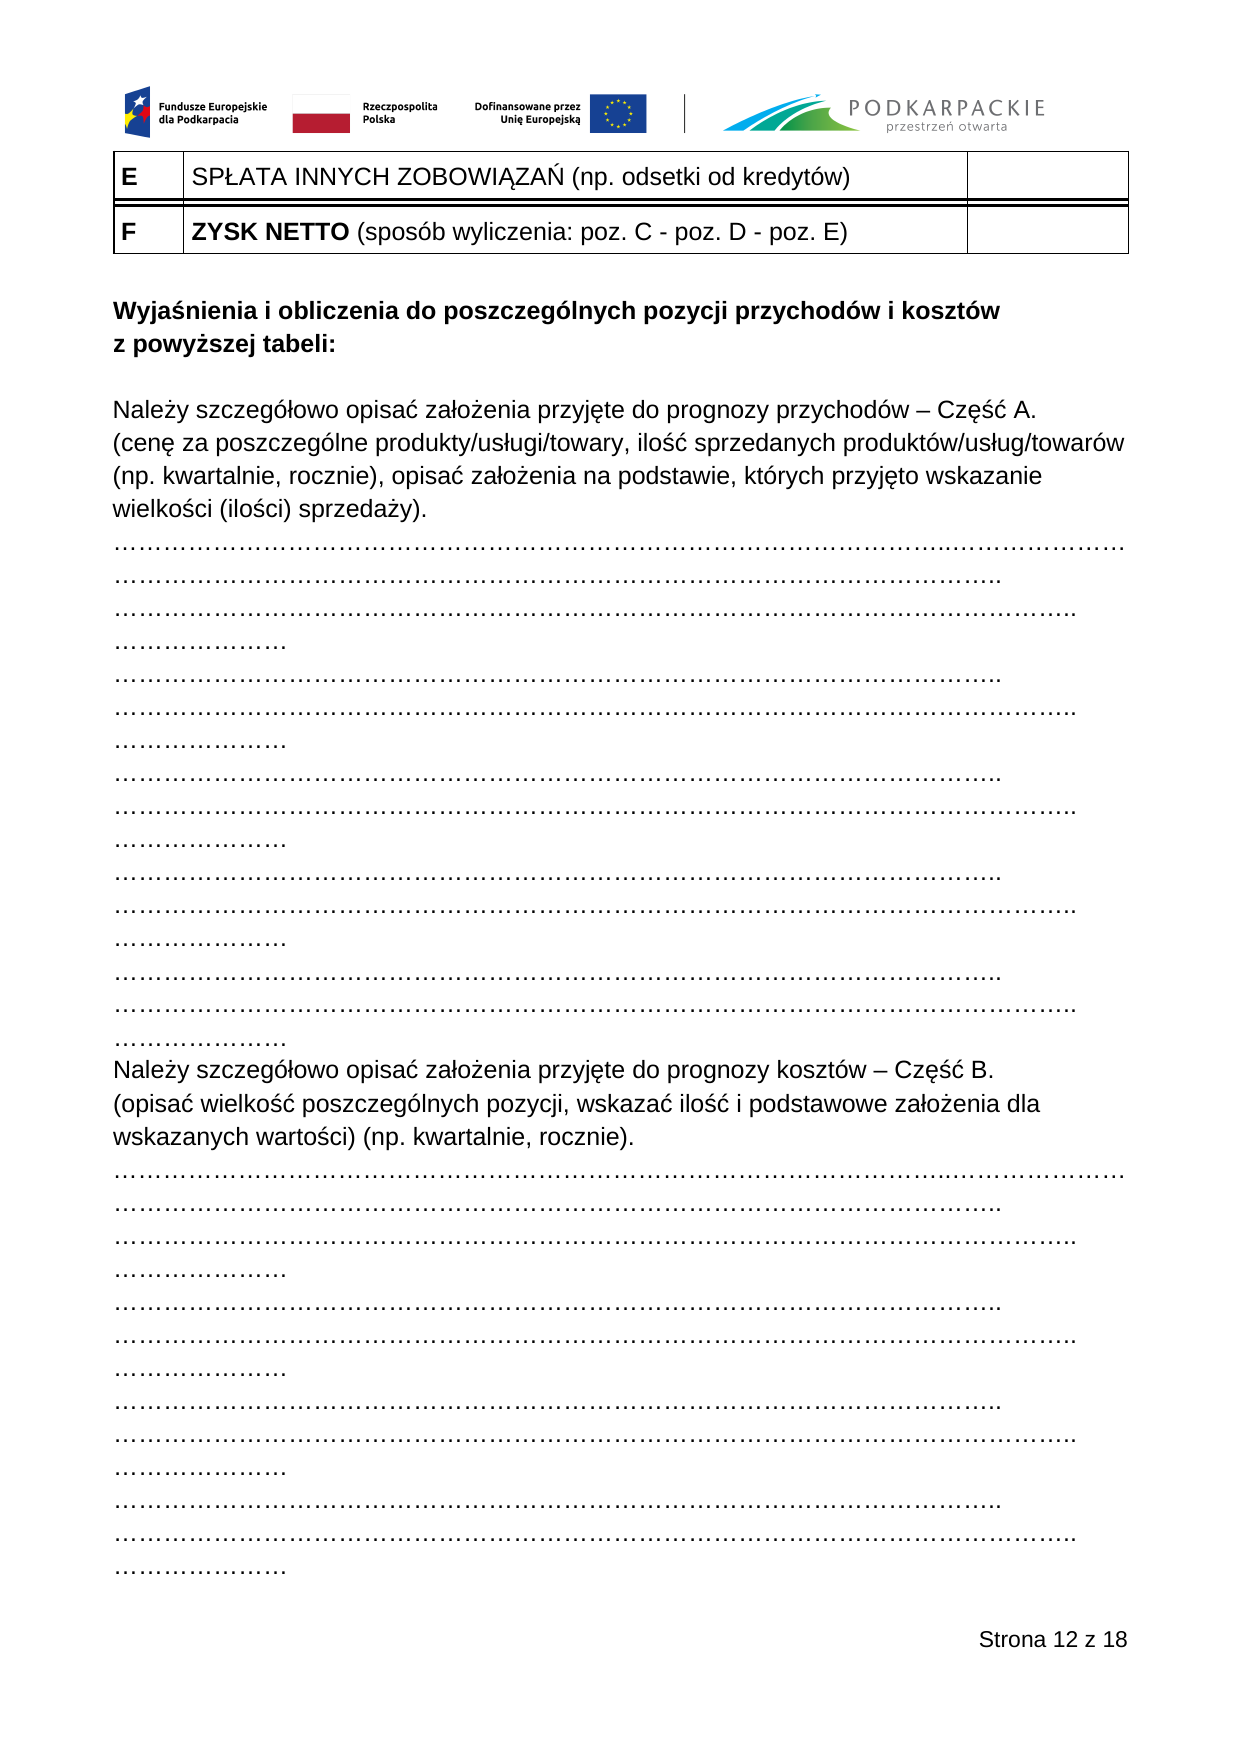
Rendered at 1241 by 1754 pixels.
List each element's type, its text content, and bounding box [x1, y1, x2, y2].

text ……………………………………………………………………………………………..……………………………………………………………………………………………………..………………… [113, 857, 1128, 952]
table_cell ZYSK NETTO (sposób wyliczenia: poz. C - poz. D - poz. E) [184, 207, 967, 253]
text ……………………………………………………………………………………………..……………………………………………………………………………………………………..………………… [113, 1287, 1128, 1381]
table_cell [968, 207, 1128, 253]
text (cenę za poszczególne produkty/usługi/towary, ilość sprzedanych produktów/usług/towarów (np. kwartalnie, rocznie), opisać założenia na podstawie, których przyjęto wskazanie wielkości (ilości) sprzedaży). ………………………………………………………………………………………..………………… [112, 428, 1128, 556]
text ……………………………………………………………………………………………..……………………………………………………………………………………………………..………………… [113, 1188, 1128, 1282]
text ……………………………………………………………………………………………..……………………………………………………………………………………………………..………………… [113, 956, 1128, 1051]
text ……………………………………………………………………………………………..……………………………………………………………………………………………………..………………… [113, 1386, 1128, 1481]
table_cell SPŁATA INNYCH ZOBOWIĄZAŃ (np. odsetki od kredytów) [184, 152, 967, 197]
table_cell E [115, 152, 183, 197]
text (opisać wielkość poszczególnych pozycji, wskazać ilość i podstawowe założenia dla wskazanych wartości) (np. kwartalnie, rocznie). [113, 1088, 1128, 1150]
text Należy szczegółowo opisać założenia przyjęte do prognozy kosztów – Część B. [113, 1056, 1128, 1084]
text ……………………………………………………………………………………………..……………………………………………………………………………………………………..………………… [113, 1485, 1128, 1579]
table_cell F [115, 207, 183, 253]
text ……………………………………………………………………………………………..……………………………………………………………………………………………………..………………… [113, 659, 1128, 754]
text Należy szczegółowo opisać założenia przyjęte do prognozy przychodów – Część A. [112, 395, 1128, 424]
text ………………………………………………………………………………………..………………… [112, 1154, 1128, 1183]
text ……………………………………………………………………………………………..……………………………………………………………………………………………………..………………… [113, 560, 1128, 655]
text ……………………………………………………………………………………………..……………………………………………………………………………………………………..………………… [113, 758, 1128, 853]
picture [112, 73, 1057, 151]
table_cell [968, 152, 1128, 197]
text Wyjaśnienia i obliczenia do poszczególnych pozycji przychodów i kosztów z powyższej tabeli: [113, 296, 1128, 358]
